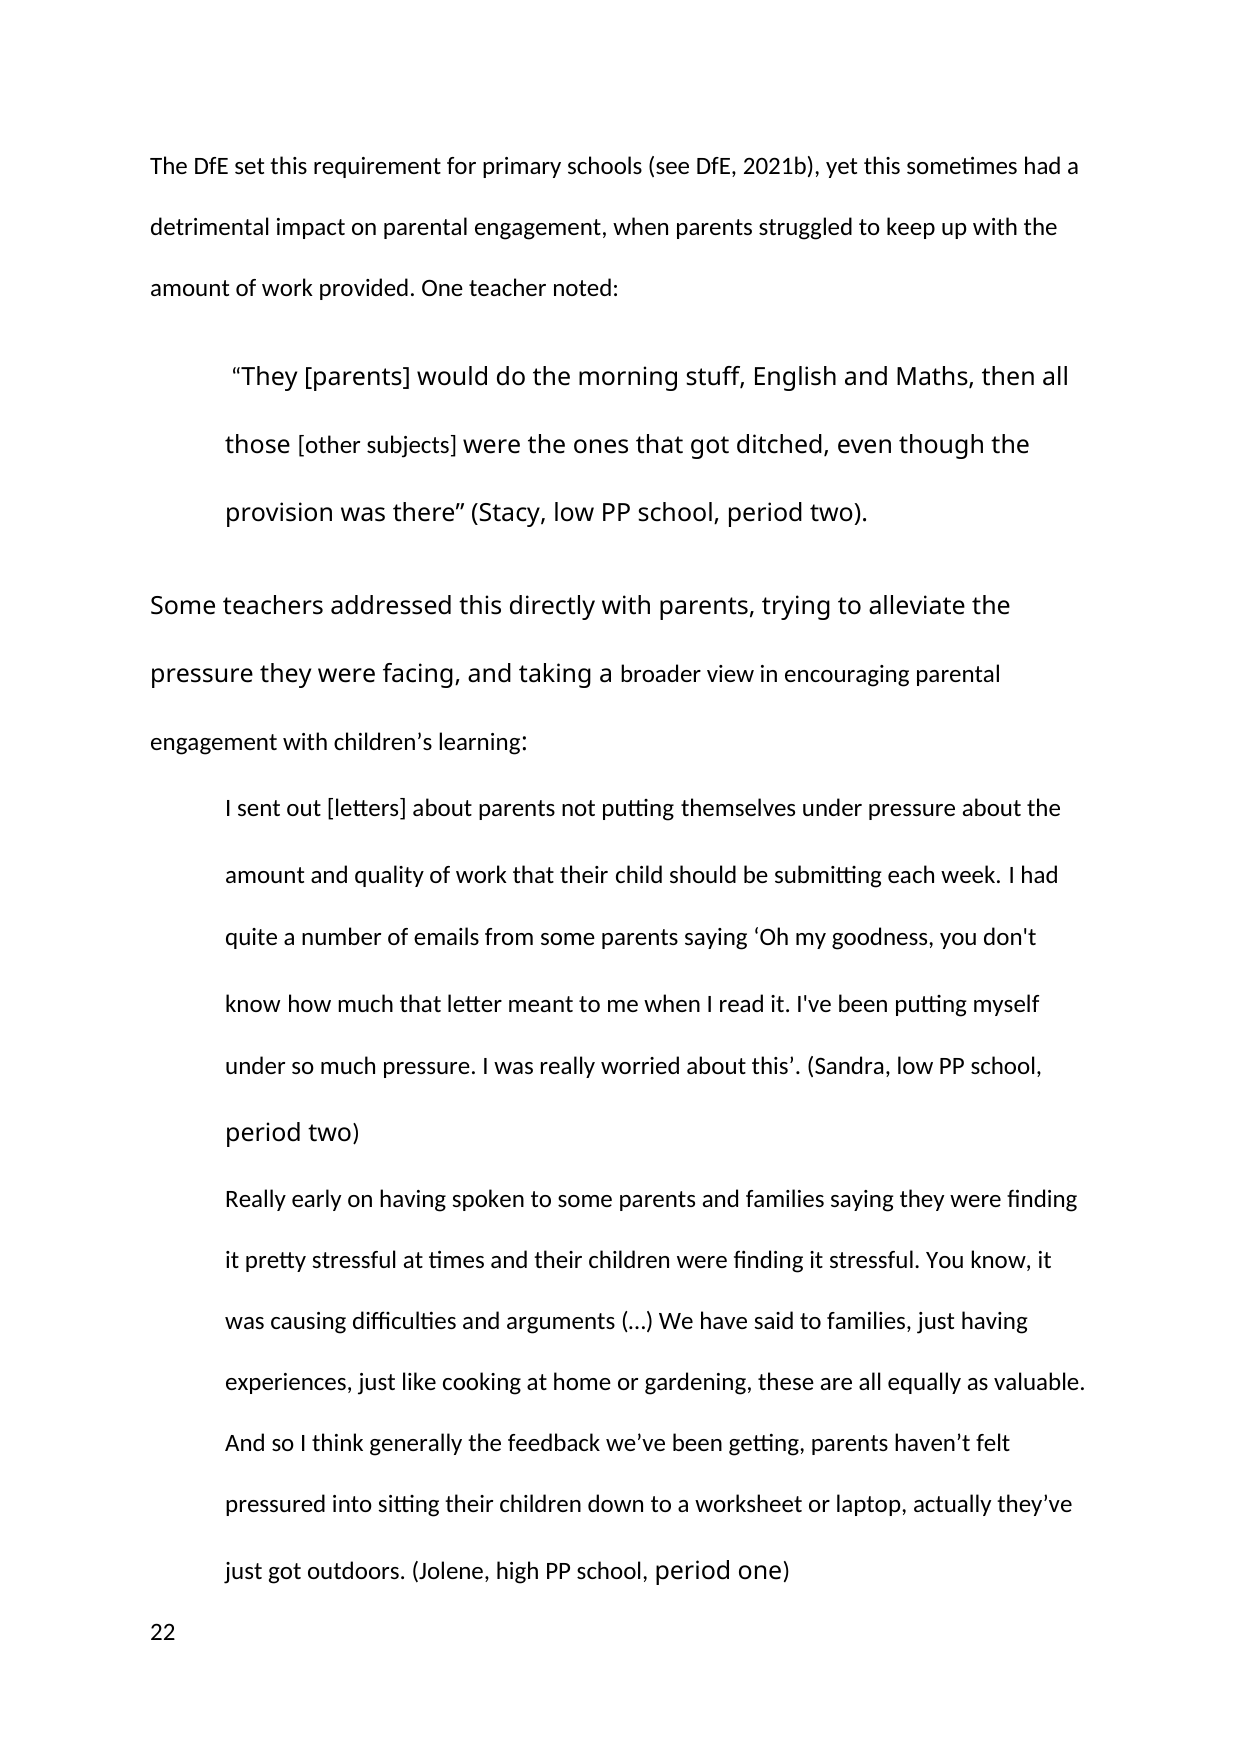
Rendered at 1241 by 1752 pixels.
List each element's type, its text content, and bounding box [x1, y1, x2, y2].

text The DfE set this requirement for primary schools (see DfE, 2021b), yet this sometimes had a detrimental impact on parental engagement, when parents struggled to keep up with the amount of work provided. One teacher noted: [150, 150, 1090, 303]
text “They [parents] would do the morning stuff, English and Maths, then all those [other subjects] were the ones that got ditched, even though the provision was there” (Stacy, low PP school, period two). [225, 358, 1090, 528]
text Some teachers addressed this directly with parents, trying to alleviate the pressure they were facing, and taking a broader view in encouraging parental engagement with children’s learning: [150, 587, 1090, 758]
text I sent out [letters] about parents not putting themselves under pressure about the amount and quality of work that their child should be submitting each week. I had quite a number of emails from some parents saying ‘Oh my goodness, you don't know how much that letter meant to me when I read it. I've been putting myself under so much pressure. I was really worried about this’. (Sandra, low PP school, period two) [225, 792, 1090, 1149]
text Really early on having spoken to some parents and families saying they were finding it pretty stressful at times and their children were finding it stressful. You know, it was causing difficulties and arguments (…) We have said to families, just having experiences, just like cooking at home or gardening, these are all equally as valuable. And so I think generally the feedback we’ve been getting, parents haven’t felt pressured into sitting their children down to a worksheet or laptop, actually they’ve just got outdoors. (Jolene, high PP school, period one) [225, 1183, 1090, 1587]
